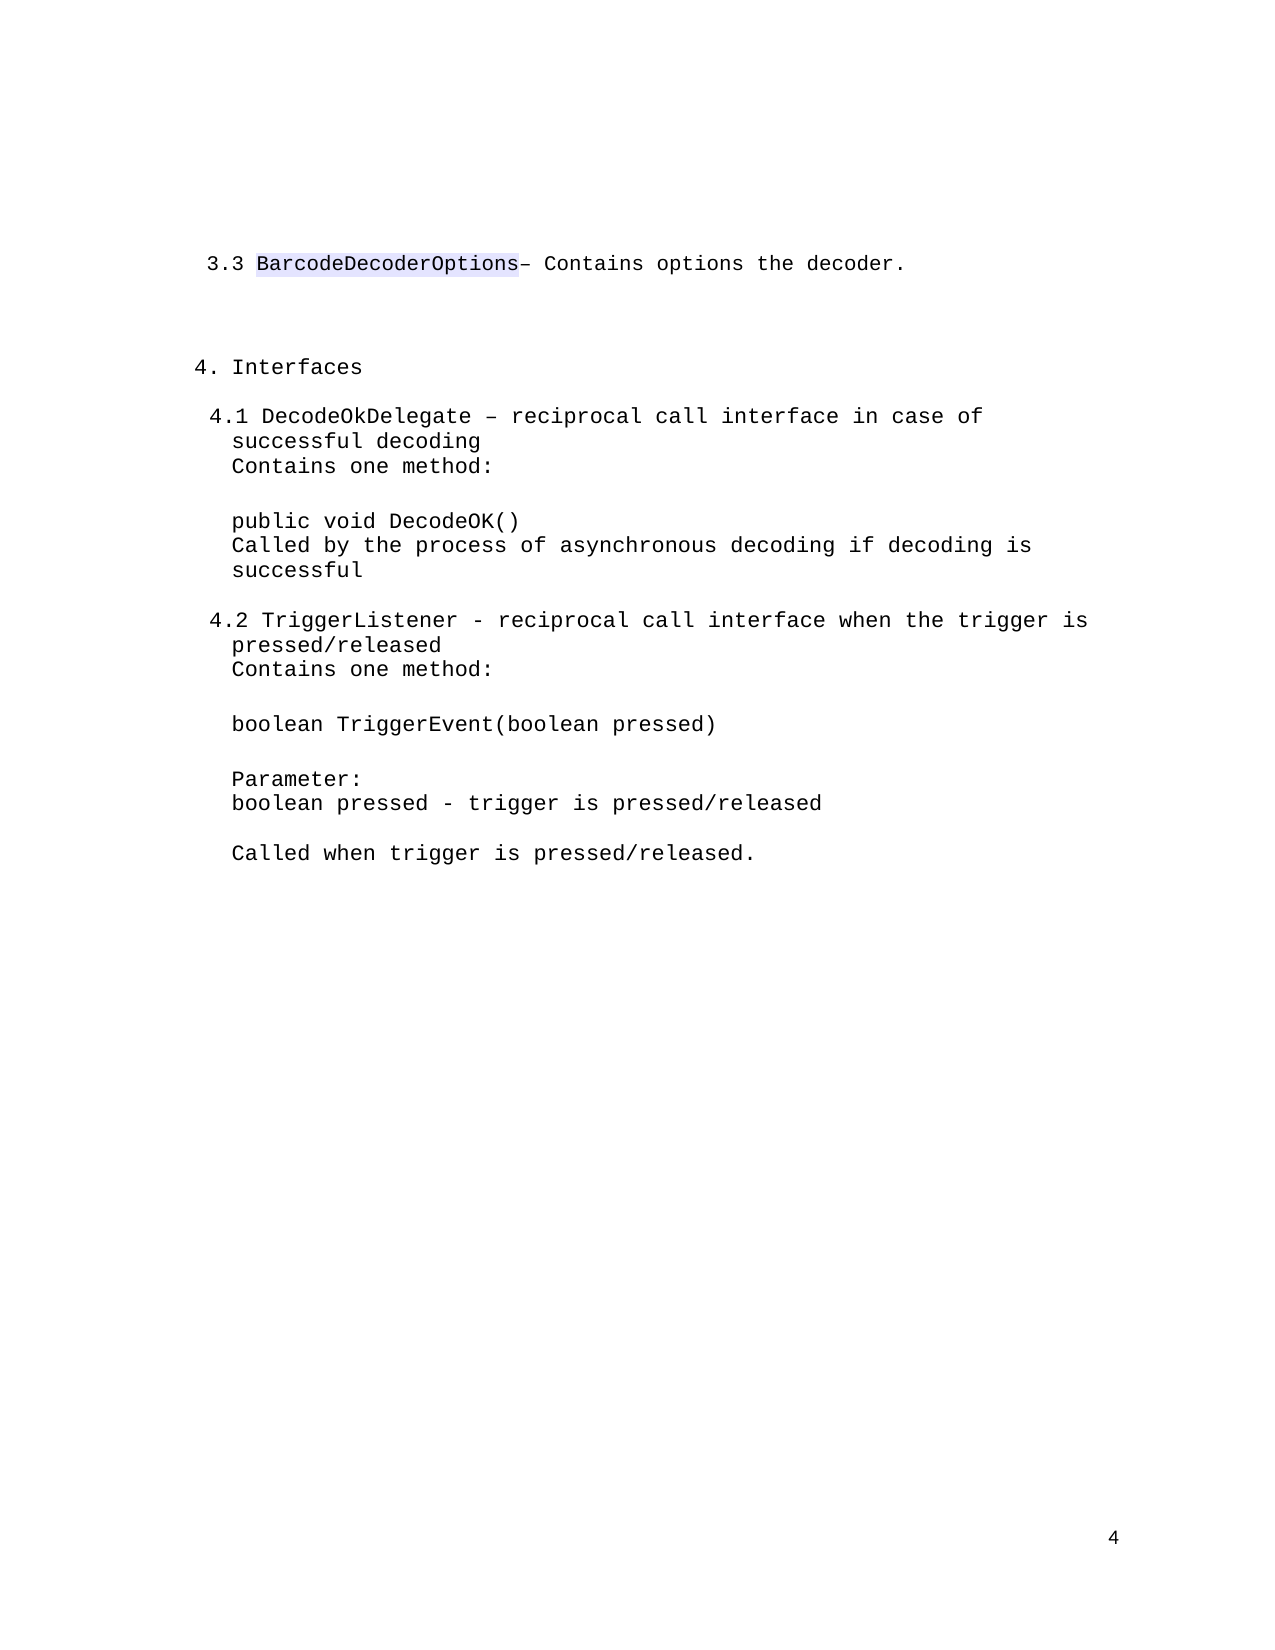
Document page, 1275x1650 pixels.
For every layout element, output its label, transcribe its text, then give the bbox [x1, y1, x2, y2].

text Called by the process of asynchronous decoding if decoding is successful [231, 534, 1118, 584]
text 4.2 TriggerListener - reciprocal call interface when the trigger is pressed/released [156, 609, 1118, 658]
text Called when trigger is pressed/released. [156, 842, 1118, 867]
list Interfaces [194, 356, 1118, 381]
text public void DecodeOK() [156, 510, 1118, 534]
text Parameter: [156, 768, 1118, 792]
text Contains one method: [156, 455, 1118, 480]
text Contains one method: [156, 658, 1118, 683]
text boolean pressed - trigger is pressed/released [156, 792, 1118, 817]
text boolean TriggerEvent(boolean pressed) [156, 713, 1118, 738]
text 3.3 BarcodeDecoderOptions– Contains options the decoder. [519, 253, 1118, 277]
text 4.1 DecodeOkDelegate – reciprocal call interface in case of successful decoding [156, 406, 1118, 455]
